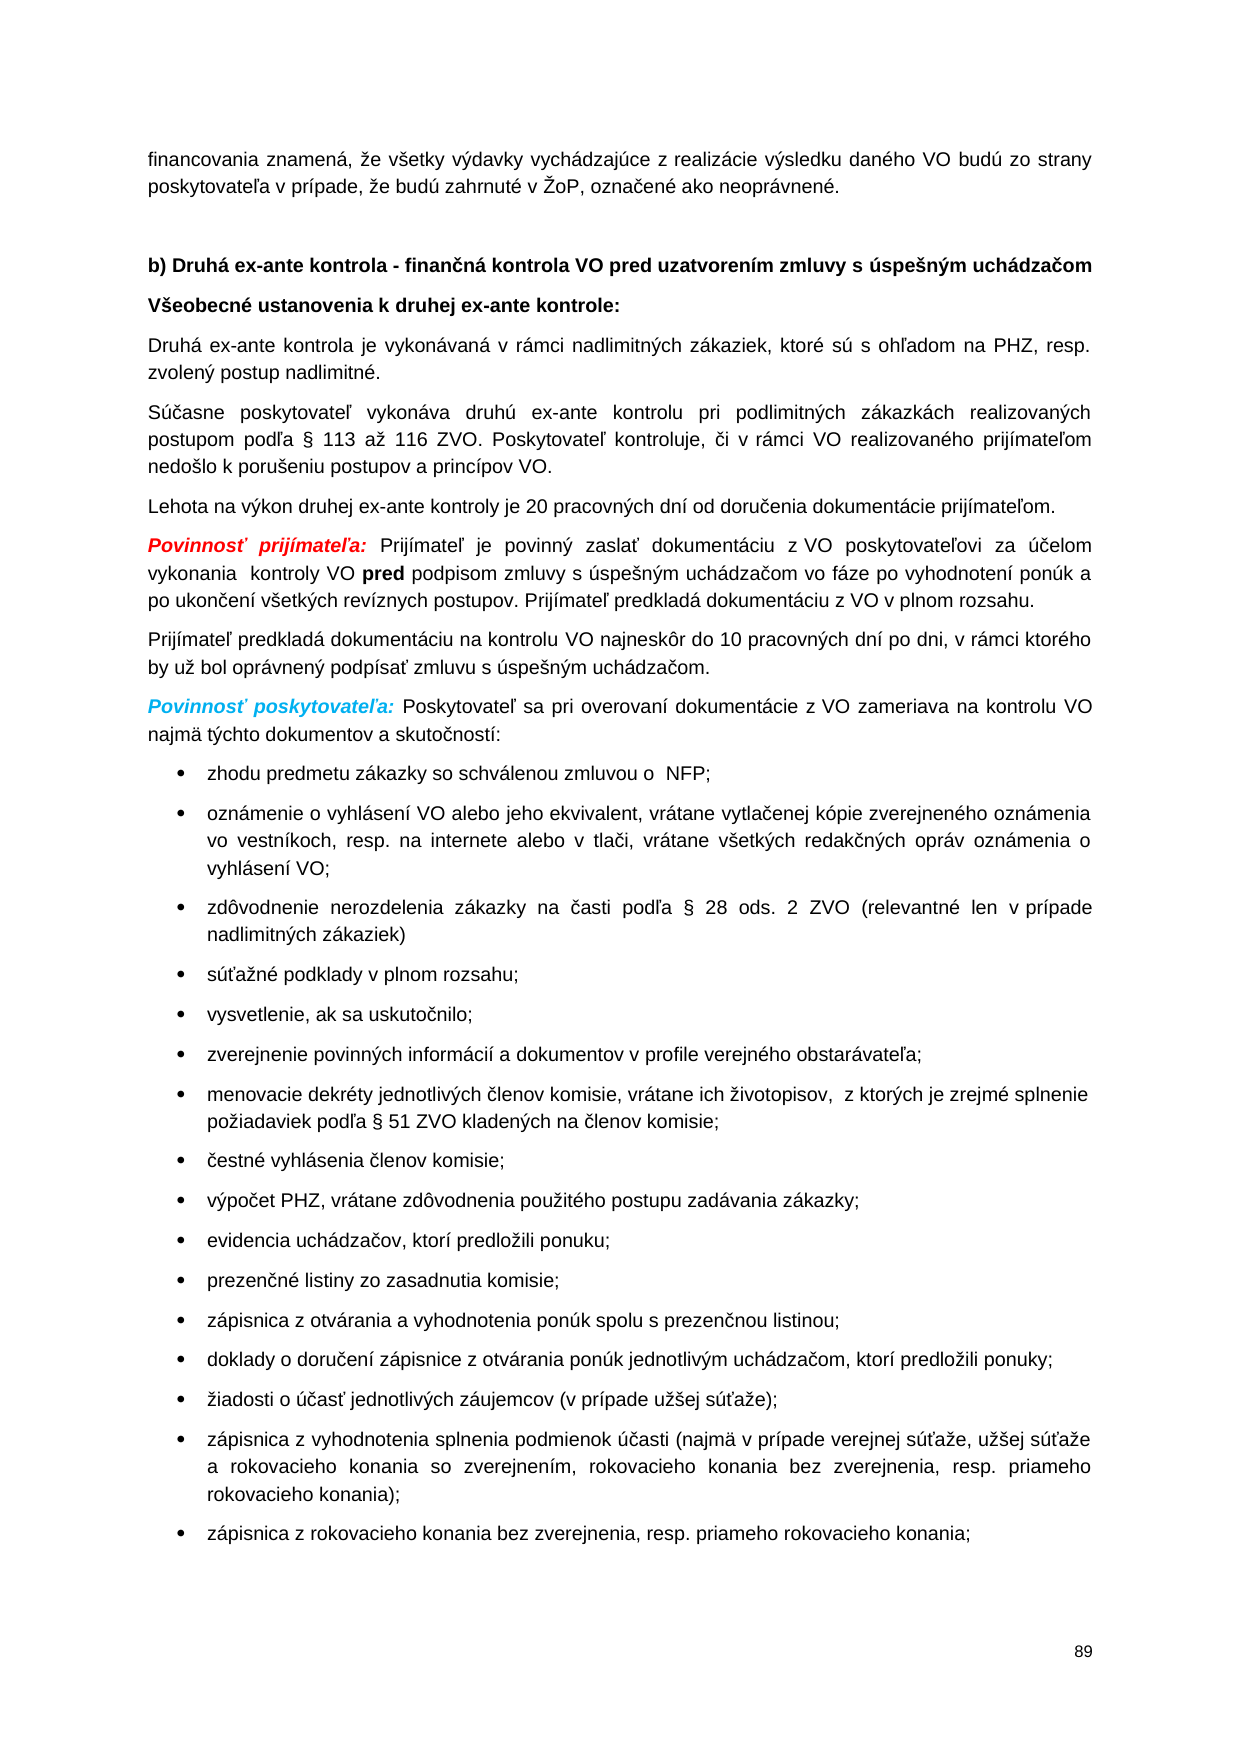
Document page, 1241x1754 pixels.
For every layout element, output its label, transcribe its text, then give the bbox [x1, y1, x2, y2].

text Povinnosť prijímateľa: Prijímateľ je povinný zaslať dokumentáciu z VO poskytovateľovi za účelom vykonania kontroly VO pred podpisom zmluvy s úspešným uchádzačom vo fáze po vyhodnotení ponúk a po ukončení všetkých revíznych postupov. Prijímateľ predkladá dokumentáciu z VO v plnom rozsahu. [148, 534, 1092, 611]
text menovacie dekréty jednotlivých členov komisie, vrátane ich životopisov, z ktorých je zrejmé splnenie požiadaviek podľa § 51 ZVO kladených na členov komisie; [177, 1082, 1092, 1132]
text Súčasne poskytovateľ vykonáva druhú ex-ante kontrolu pri podlimitných zákazkách realizovaných postupom podľa § 113 až 116 ZVO. Poskytovateľ kontroluje, či v rámci VO realizovaného prijímateľom nedošlo k porušeniu postupov a princípov VO. [148, 401, 1092, 478]
text Lehota na výkon druhej ex-ante kontroly je 20 pracovných dní od doručenia dokumentácie prijímateľom. [148, 494, 1092, 517]
text Druhá ex-ante kontrola je vykonávaná v rámci nadlimitných zákaziek, ktoré sú s ohľadom na PHZ, resp. zvolený postup nadlimitné. [148, 334, 1092, 383]
text evidencia uchádzačov, ktorí predložili ponuku; [177, 1229, 1092, 1252]
text zápisnica z rokovacieho konania bez zverejnenia, resp. priameho rokovacieho konania; [177, 1522, 1092, 1545]
text čestné vyhlásenia členov komisie; [177, 1149, 1092, 1172]
text oznámenie o vyhlásení VO alebo jeho ekvivalent, vrátane vytlačenej kópie zverejneného oznámenia vo vestníkoch, resp. na internete alebo v tlači, vrátane všetkých redakčných opráv oznámenia o vyhlásení VO; [177, 802, 1092, 879]
text vysvetlenie, ak sa uskutočnilo; [177, 1003, 1092, 1026]
text výpočet PHZ, vrátane zdôvodnenia použitého postupu zadávania zákazky; [177, 1189, 1092, 1212]
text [148, 148, 1092, 198]
text zhodu predmetu zákazky so schválenou zmluvou o NFP; [177, 762, 1092, 785]
text súťažné podklady v plnom rozsahu; [177, 963, 1092, 986]
text Všeobecné ustanovenia k druhej ex-ante kontrole: [148, 294, 1092, 317]
text zdôvodnenie nerozdelenia zákazky na časti podľa § 28 ods. 2 ZVO (relevantné len v prípade nadlimitných zákaziek) [177, 896, 1092, 946]
text b) Druhá ex-ante kontrola - finančná kontrola VO pred uzatvorením zmluvy s úspešným uchádzačom [148, 254, 1092, 277]
text zápisnica z otvárania a vyhodnotenia ponúk spolu s prezenčnou listinou; [177, 1308, 1092, 1331]
text žiadosti o účasť jednotlivých záujemcov (v prípade užšej súťaže); [177, 1388, 1092, 1411]
text prezenčné listiny zo zasadnutia komisie; [177, 1269, 1092, 1292]
text zverejnenie povinných informácií a dokumentov v profile verejného obstarávateľa; [177, 1043, 1092, 1065]
text doklady o doručení zápisnice z otvárania ponúk jednotlivým uchádzačom, ktorí predložili ponuky; [177, 1348, 1092, 1371]
text Prijímateľ predkladá dokumentáciu na kontrolu VO najneskôr do 10 pracovných dní po dni, v rámci ktorého by už bol oprávnený podpísať zmluvu s úspešným uchádzačom. [148, 628, 1092, 678]
text zápisnica z vyhodnotenia splnenia podmienok účasti (najmä v prípade verejnej súťaže, užšej súťaže a rokovacieho konania so zverejnením, rokovacieho konania bez zverejnenia, resp. priameho rokovacieho konania); [177, 1428, 1092, 1505]
text Povinnosť poskytovateľa: Poskytovateľ sa pri overovaní dokumentácie z VO zameriava na kontrolu VO najmä týchto dokumentov a skutočností: [148, 695, 1092, 745]
